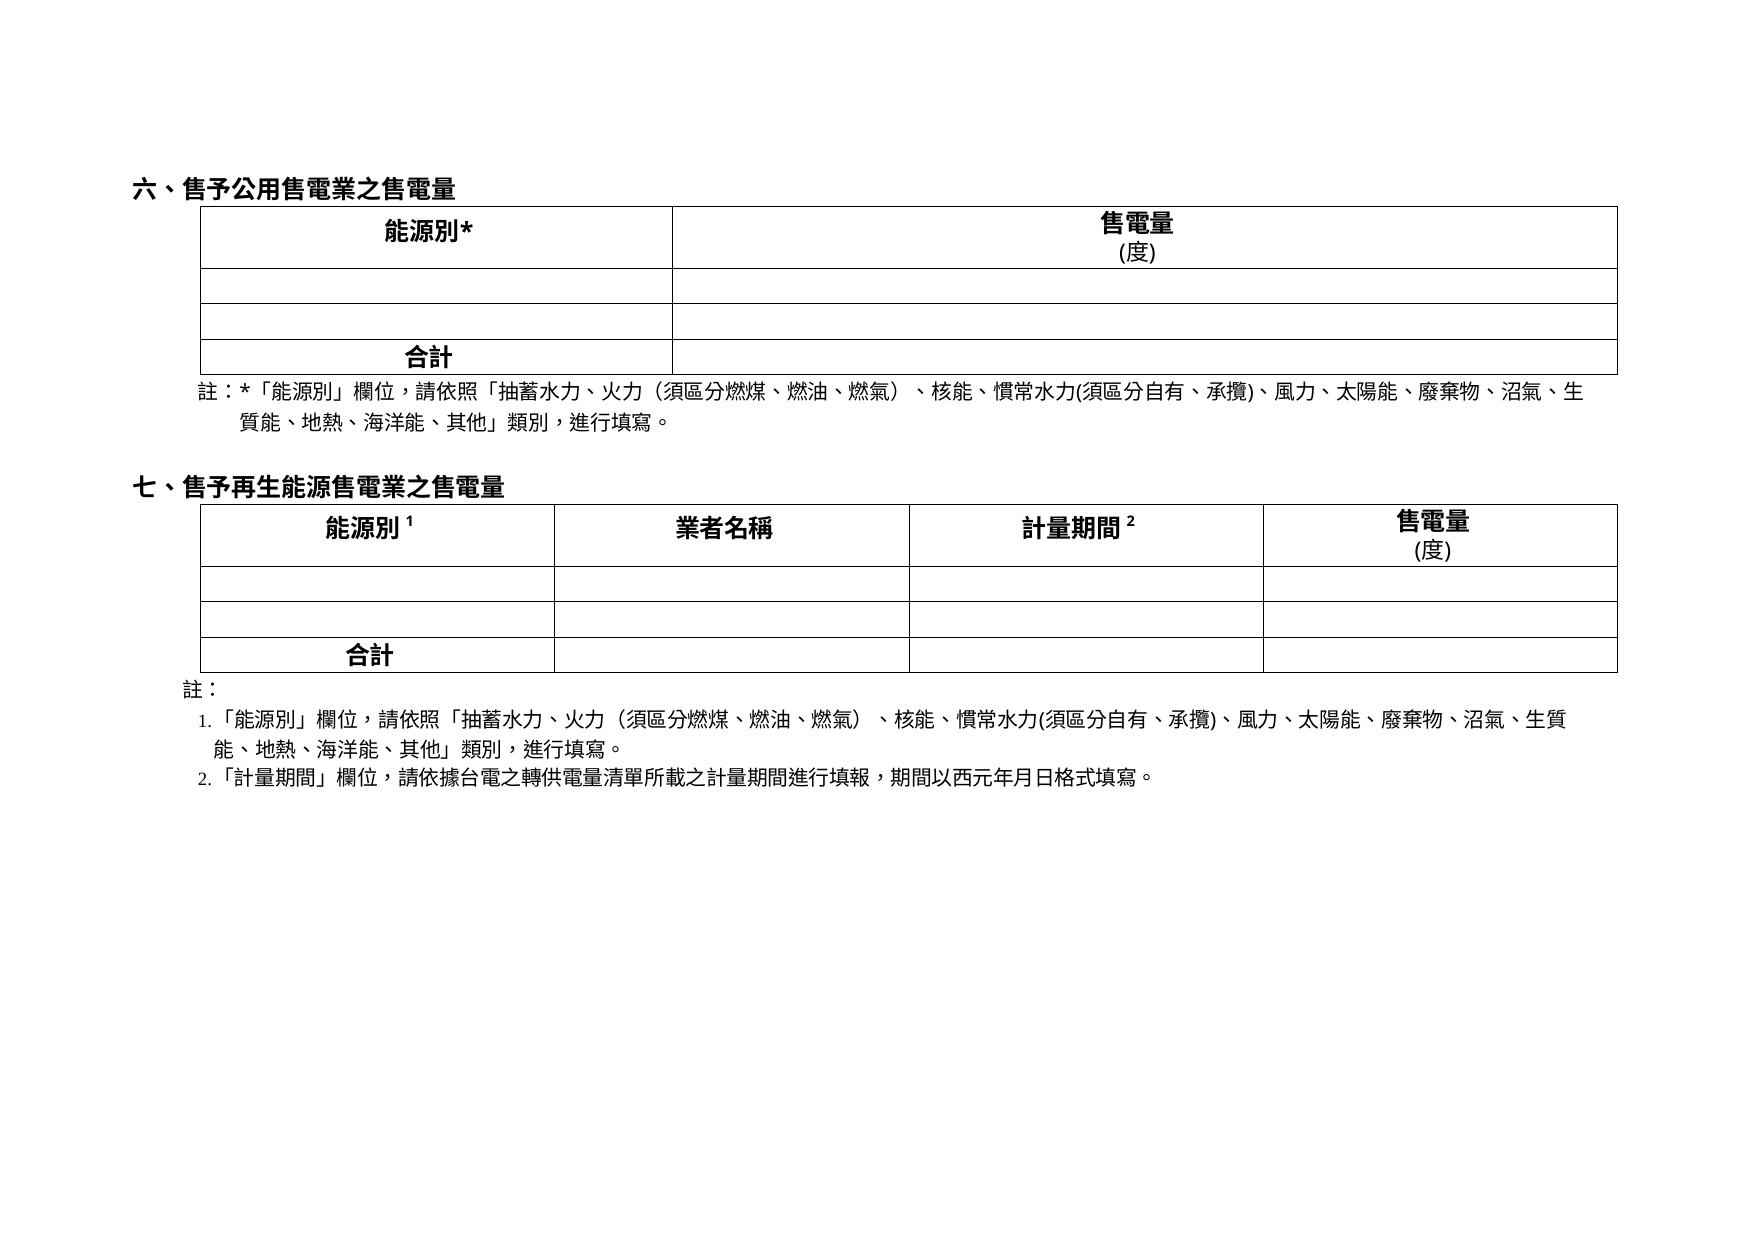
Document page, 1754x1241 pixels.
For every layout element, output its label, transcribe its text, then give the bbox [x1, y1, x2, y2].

text 七、售予再生能源售電業之售電量 [132, 467, 1621, 503]
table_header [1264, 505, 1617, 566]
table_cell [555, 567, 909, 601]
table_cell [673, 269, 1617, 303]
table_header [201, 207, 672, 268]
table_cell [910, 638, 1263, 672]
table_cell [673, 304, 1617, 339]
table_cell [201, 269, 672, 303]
text 註： [182, 673, 1621, 703]
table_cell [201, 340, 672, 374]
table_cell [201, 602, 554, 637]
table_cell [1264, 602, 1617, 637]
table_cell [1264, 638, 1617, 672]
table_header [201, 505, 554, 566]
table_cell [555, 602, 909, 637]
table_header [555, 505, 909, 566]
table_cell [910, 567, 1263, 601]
list 「計量期間」欄位，請依據台電之轉供電量清單所載之計量期間進行填報，期間以西元年月日格式填寫。 [198, 764, 1621, 791]
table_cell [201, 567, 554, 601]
text 六、售予公用售電業之售電量 [132, 169, 1621, 206]
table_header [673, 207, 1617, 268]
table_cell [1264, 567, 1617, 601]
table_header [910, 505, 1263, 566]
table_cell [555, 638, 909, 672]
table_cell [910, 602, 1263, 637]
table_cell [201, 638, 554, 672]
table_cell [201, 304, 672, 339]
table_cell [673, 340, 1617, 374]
list 「能源別」欄位，請依照「抽蓄水力、火力（須區分燃煤、燃油、燃氣）、核能、慣常水力(須區分自有、承攬)、風力、太陽能、廢棄物、沼氣、生質能、地熱、海洋能、其他」類別，進行填寫。 [198, 703, 1581, 764]
text 註：*「能源別」欄位，請依照「抽蓄水力、火力（須區分燃煤、燃油、燃氣）、核能、慣常水力(須區分自有、承攬)、風力、太陽能、廢棄物、沼氣、生質能、地熱、海洋能、其他」類別，進行填寫。 [198, 375, 1597, 436]
